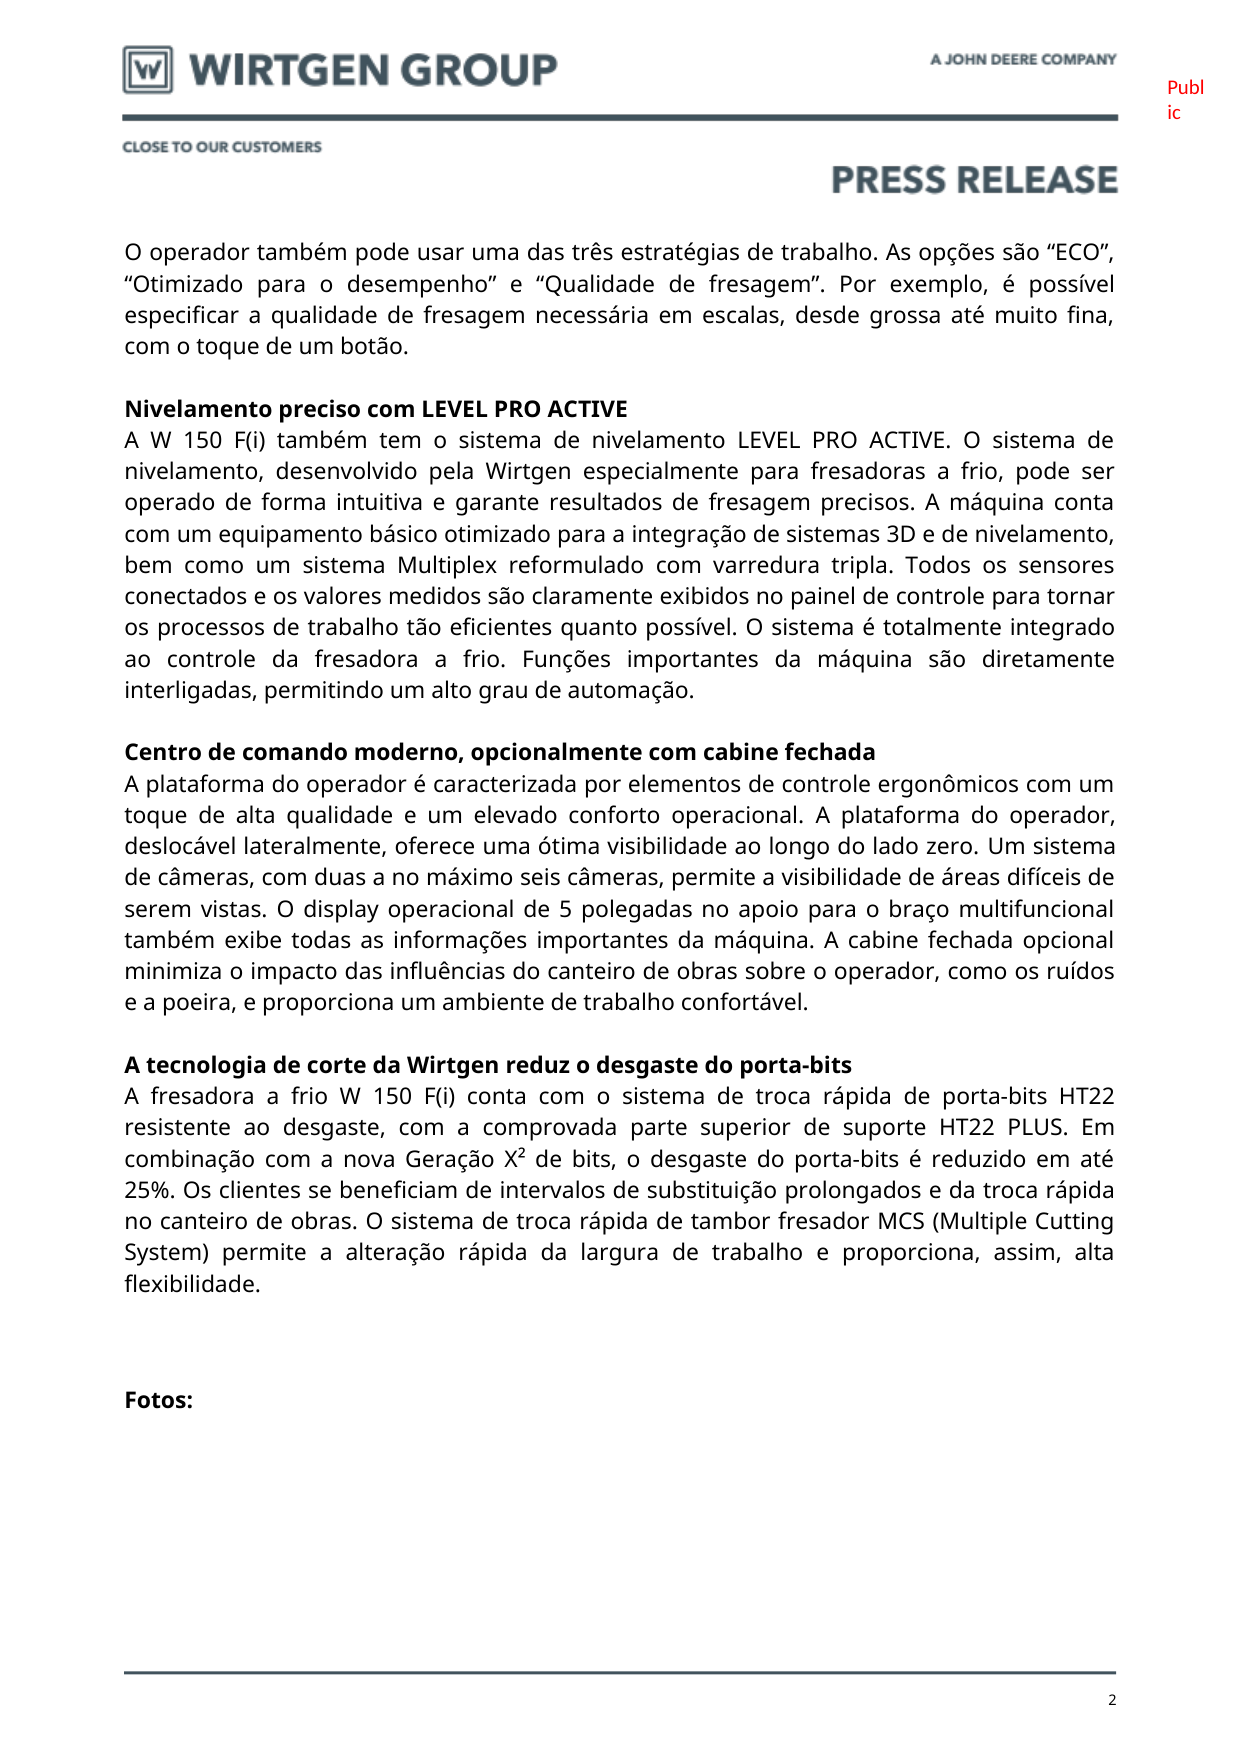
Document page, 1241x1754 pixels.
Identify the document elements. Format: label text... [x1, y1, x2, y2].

text A tecnologia de corte da Wirtgen reduz o desgaste do porta-bits [124, 1049, 1116, 1080]
text Centro de comando moderno, opcionalmente com cabine fechada [124, 736, 1116, 767]
text A plataforma do operador é caracterizada por elementos de controle ergonômicos com um toque de alta qualidade e um elevado conforto operacional. A plataforma do operador, deslocável lateralmente, oferece uma ótima visibilidade ao longo do lado zero. Um sistema de câmeras, com duas a no máximo seis câmeras, permite a visibilidade de áreas difíceis de serem vistas. O display operacional de 5 polegadas no apoio para o braço multifuncional também exibe todas as informações importantes da máquina. A cabine fechada opcional minimiza o impacto das influências do canteiro de obras sobre o operador, como os ruídos e a poeira, e proporciona um ambiente de trabalho confortável. [124, 767, 1116, 1017]
text A W 150 F(i) também tem o sistema de nivelamento LEVEL PRO ACTIVE. O sistema de nivelamento, desenvolvido pela Wirtgen especialmente para fresadoras a frio, pode ser operado de forma intuitiva e garante resultados de fresagem precisos. A máquina conta com um equipamento básico otimizado para a integração de sistemas 3D e de nivelamento, bem como um sistema Multiplex reformulado com varredura tripla. Todos os sensores conectados e os valores medidos são claramente exibidos no painel de controle para tornar os processos de trabalho tão eficientes quanto possível. O sistema é totalmente integrado ao controle da fresadora a frio. Funções importantes da máquina são diretamente interligadas, permitindo um alto grau de automação. [124, 424, 1116, 705]
text A fresadora a frio W 150 F(i) conta com o sistema de troca rápida de porta-bits HT22 resistente ao desgaste, com a comprovada parte superior de suporte HT22 PLUS. Em combinação com a nova Geração X² de bits, o desgaste do porta-bits é reduzido em até 25%. Os clientes se beneficiam de intervalos de substituição prolongados e da troca rápida no canteiro de obras. O sistema de troca rápida de tambor fresador MCS (Multiple Cutting System) permite a alteração rápida da largura de trabalho e proporciona, assim, alta flexibilidade. [124, 1080, 1116, 1299]
text Fotos: [124, 1384, 1116, 1415]
text O operador também pode usar uma das três estratégias de trabalho. As opções são “ECO”, “Otimizado para o desempenho” e “Qualidade de fresagem”. Por exemplo, é possível especificar a qualidade de fresagem necessária em escalas, desde grossa até muito fina, com o toque de um botão. [124, 236, 1116, 361]
text Nivelamento preciso com LEVEL PRO ACTIVE [124, 392, 1116, 424]
